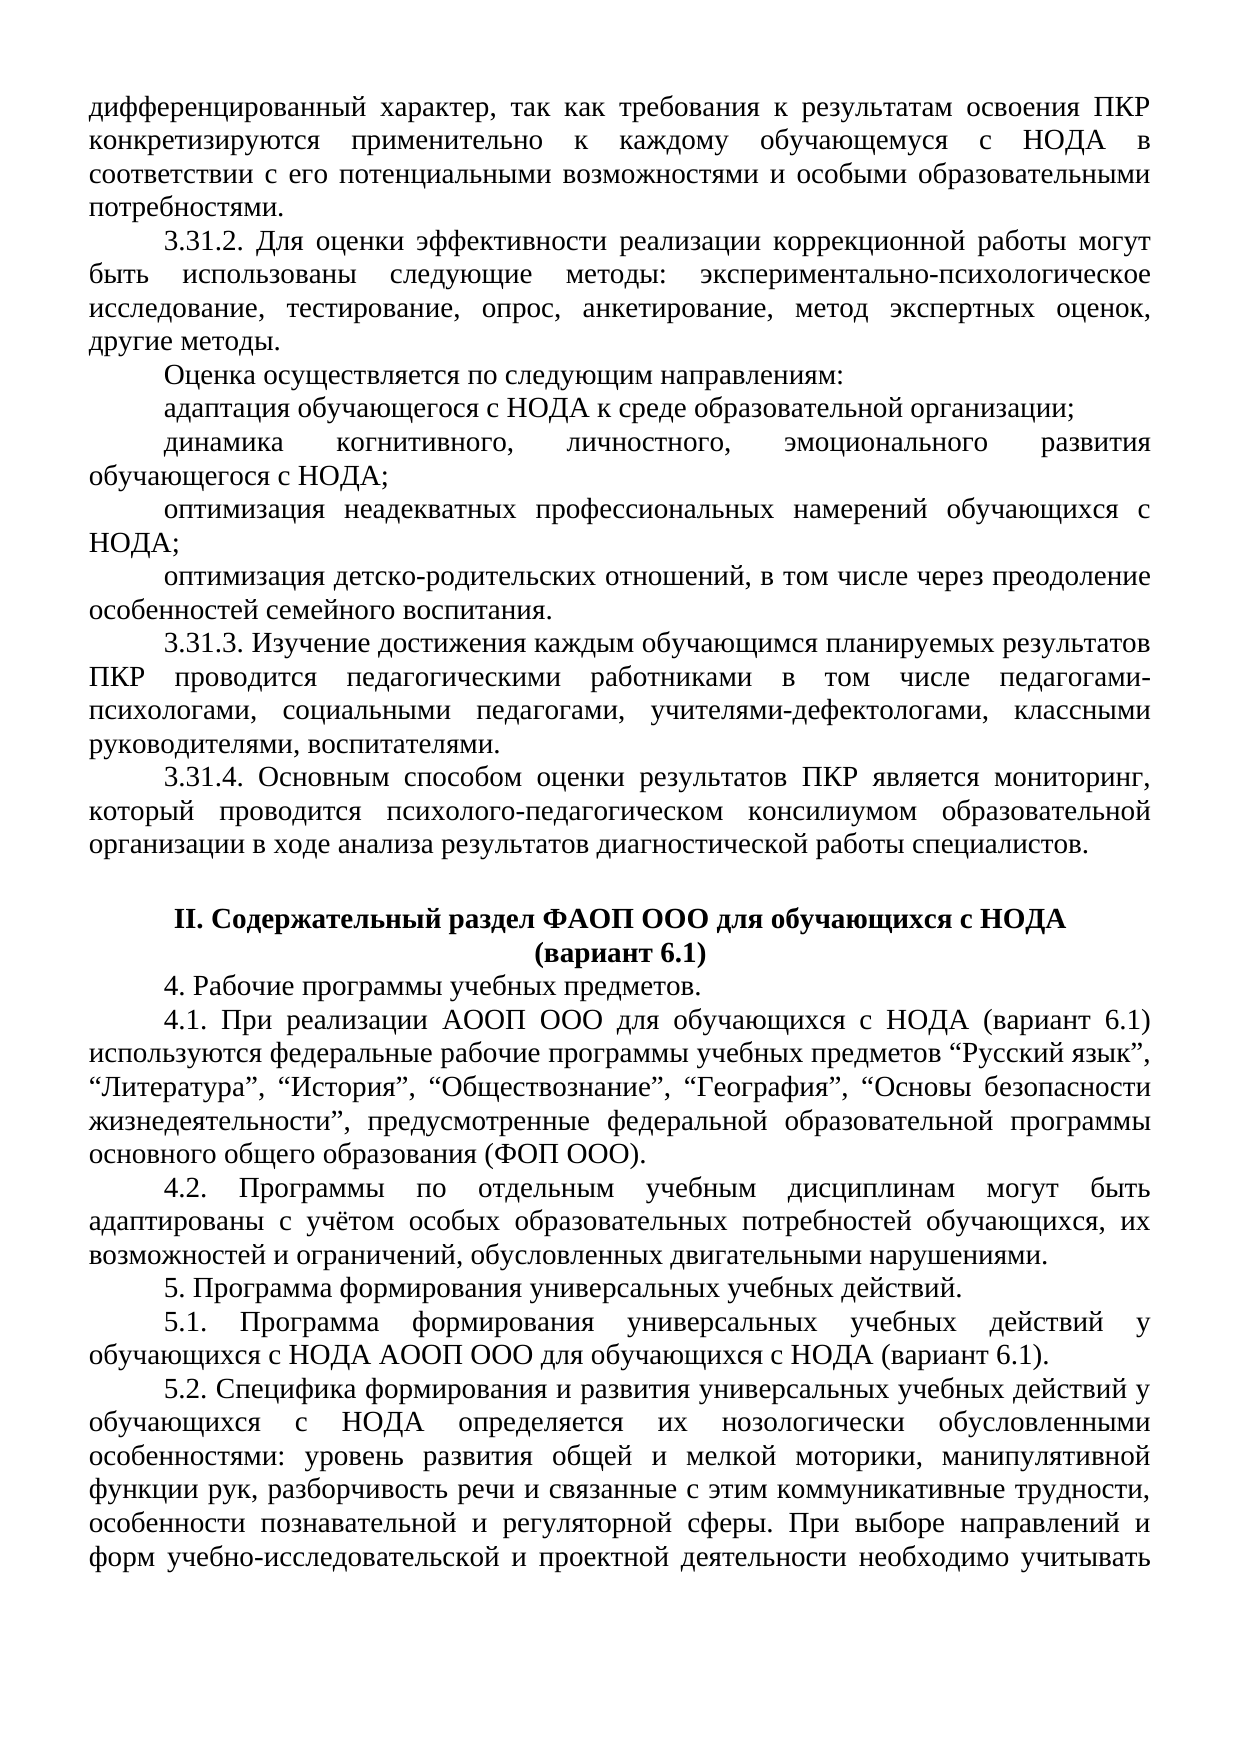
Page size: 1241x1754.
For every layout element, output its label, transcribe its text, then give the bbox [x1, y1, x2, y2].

text 5. Программа формирования универсальных учебных действий. [88, 1270, 1152, 1304]
text 4.1. При реализации АООП ООО для обучающихся с НОДА (вариант 6.1) используются федеральные рабочие программы учебных предметов “Русский язык”, “Литература”, “История”, “Обществознание”, “География”, “Основы безопасности жизнедеятельности”, предусмотренные федеральной образовательной программы основного общего образования (ФОП ООО). [88, 1002, 1152, 1170]
text 5.1. Программа формирования универсальных учебных действий у обучающихся с НОДА АООП ООО для обучающихся с НОДА (вариант 6.1). [88, 1304, 1152, 1371]
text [88, 89, 1152, 223]
text 4.2. Программы по отдельным учебным дисциплинам могут быть адаптированы с учётом особых образовательных потребностей обучающихся, их возможностей и ограничений, обусловленных двигательными нарушениями. [88, 1170, 1152, 1270]
text Оценка осуществляется по следующим направлениям: [88, 357, 1152, 391]
text 3.31.4. Основным способом оценки результатов ПКР является мониторинг, который проводится психолого-педагогическом консилиумом образовательной организации в ходе анализа результатов диагностической работы специалистов. [88, 759, 1152, 860]
text 3.31.2. Для оценки эффективности реализации коррекционной работы могут быть использованы следующие методы: экспериментально-психологическое исследование, тестирование, опрос, анкетирование, метод экспертных оценок, другие методы. [88, 223, 1152, 357]
text динамика когнитивного, личностного, эмоционального развития обучающегося с НОДА; [88, 424, 1152, 491]
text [88, 1371, 1152, 1572]
text оптимизация неадекватных профессиональных намерений обучающихся с НОДА; [88, 491, 1152, 558]
text 3.31.3. Изучение достижения каждым обучающимся планируемых результатов ПКР проводится педагогическими работниками в том числе педагогами-психологами, социальными педагогами, учителями-дефектологами, классными руководителями, воспитателями. [88, 625, 1152, 759]
subtitle II. Содержательный раздел ФАОП ООО для обучающихся с НОДА (вариант 6.1) [88, 901, 1152, 968]
text 4. Рабочие программы учебных предметов. [88, 968, 1152, 1002]
text адаптация обучающегося с НОДА к среде образовательной организации; [88, 391, 1152, 424]
text оптимизация детско-родительских отношений, в том числе через преодоление особенностей семейного воспитания. [88, 558, 1152, 625]
